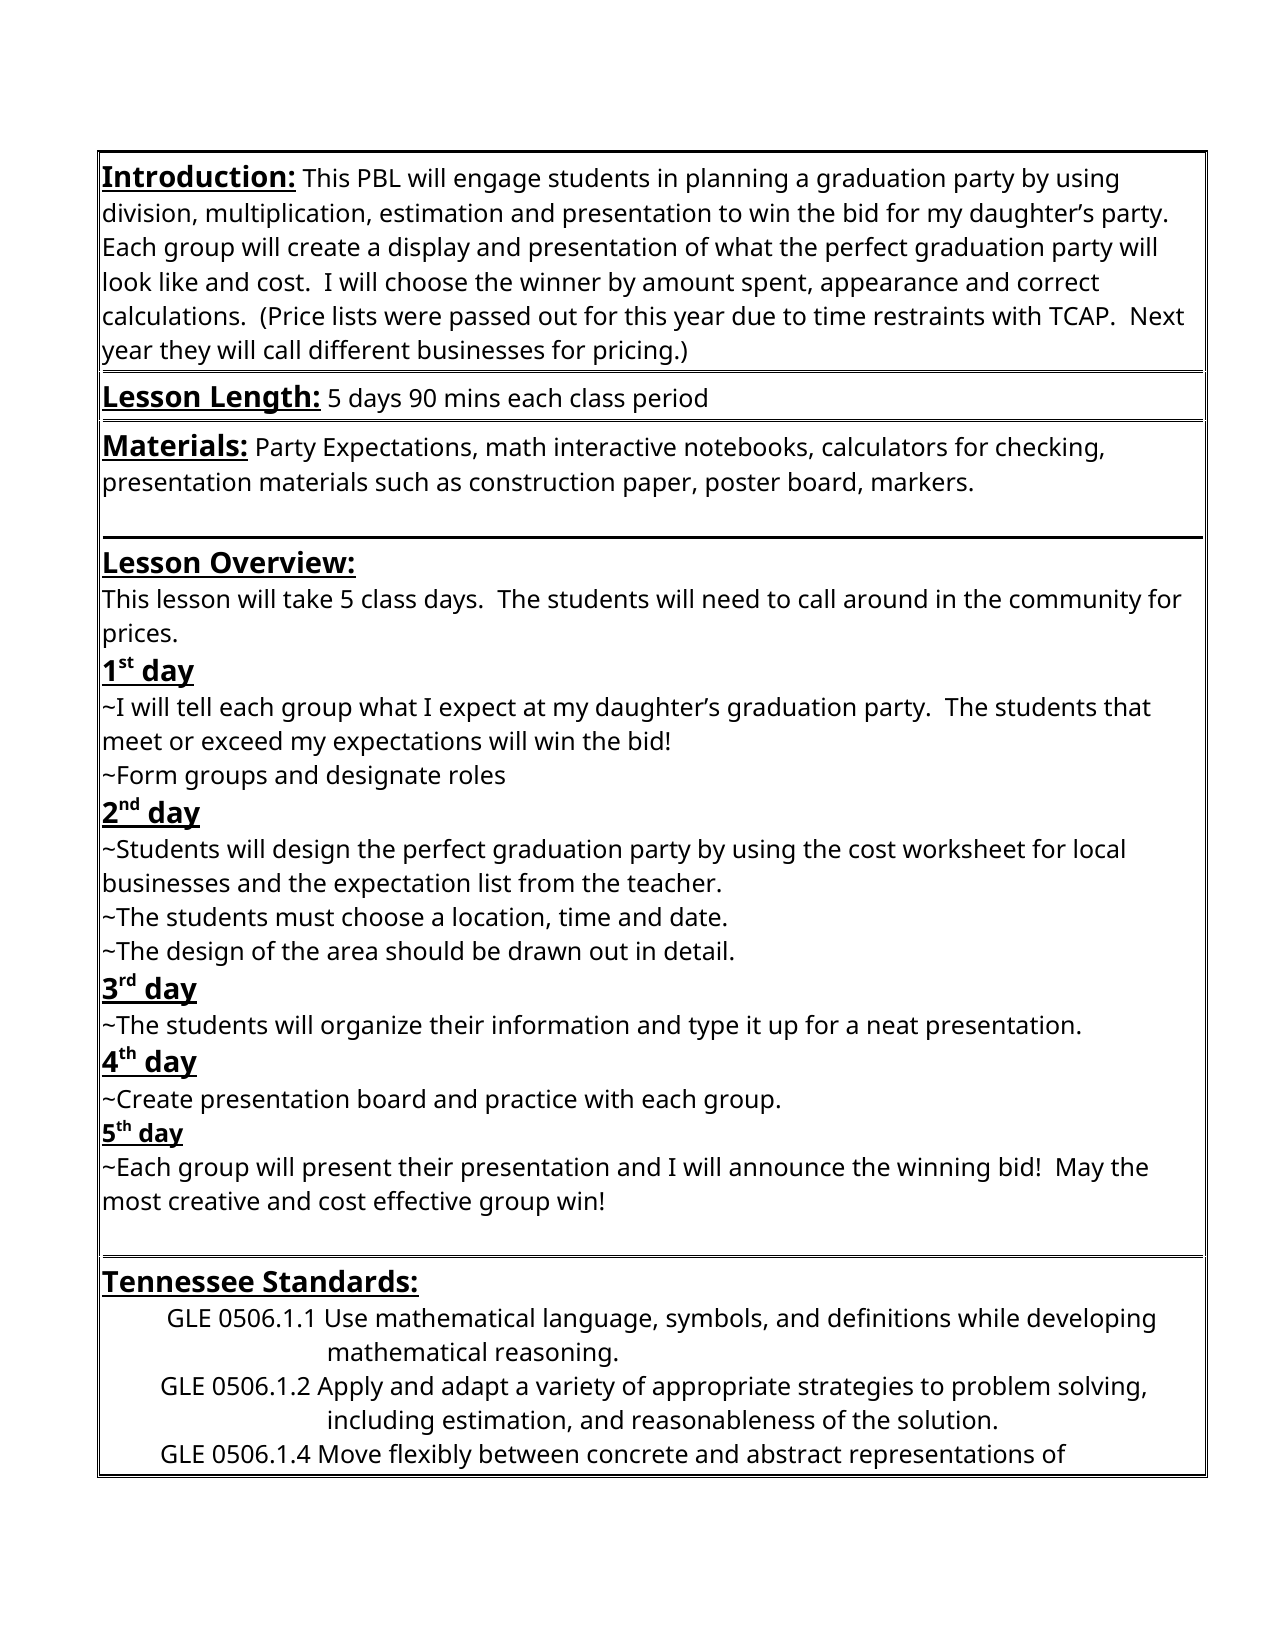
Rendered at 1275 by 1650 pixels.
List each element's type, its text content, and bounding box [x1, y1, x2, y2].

table_header Introduction: This PBL will engage students in planning a graduation party by using division, multiplication, estimation and presentation to win the bid for my daughter’s party. Each group will create a display and presentation of what the perfect graduation party will look like and cost. I will choose the winner by amount spent, appearance and correct calculations. (Price lists were passed out for this year due to time restraints with TCAP. Next year they will call different businesses for pricing.) [100, 153, 1205, 369]
table_cell Lesson Overview: This lesson will take 5 class days. The students will need to call around in the community for prices. 1st day ~I will tell each group what I expect at my daughter’s graduation party. The students that meet or exceed my expectations will win the bid! ~Form groups and designate roles 2nd day ~Students will design the perfect graduation party by using the cost worksheet for local businesses and the expectation list from the teacher. ~The students must choose a location, time and date. ~The design of the area should be drawn out in detail. 3rd day ~The students will organize their information and type it up for a neat presentation. 4th day ~Create presentation board and practice with each group. 5th day ~Each group will present their presentation and I will announce the winning bid! May the most creative and cost effective group win! [100, 536, 1205, 1255]
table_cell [99, 1255, 1206, 1474]
table_cell Materials: Party Expectations, math interactive notebooks, calculators for checking, presentation materials such as construction paper, poster board, markers. [99, 419, 1206, 536]
table_cell Lesson Length: 5 days 90 mins each class period [100, 370, 1205, 419]
